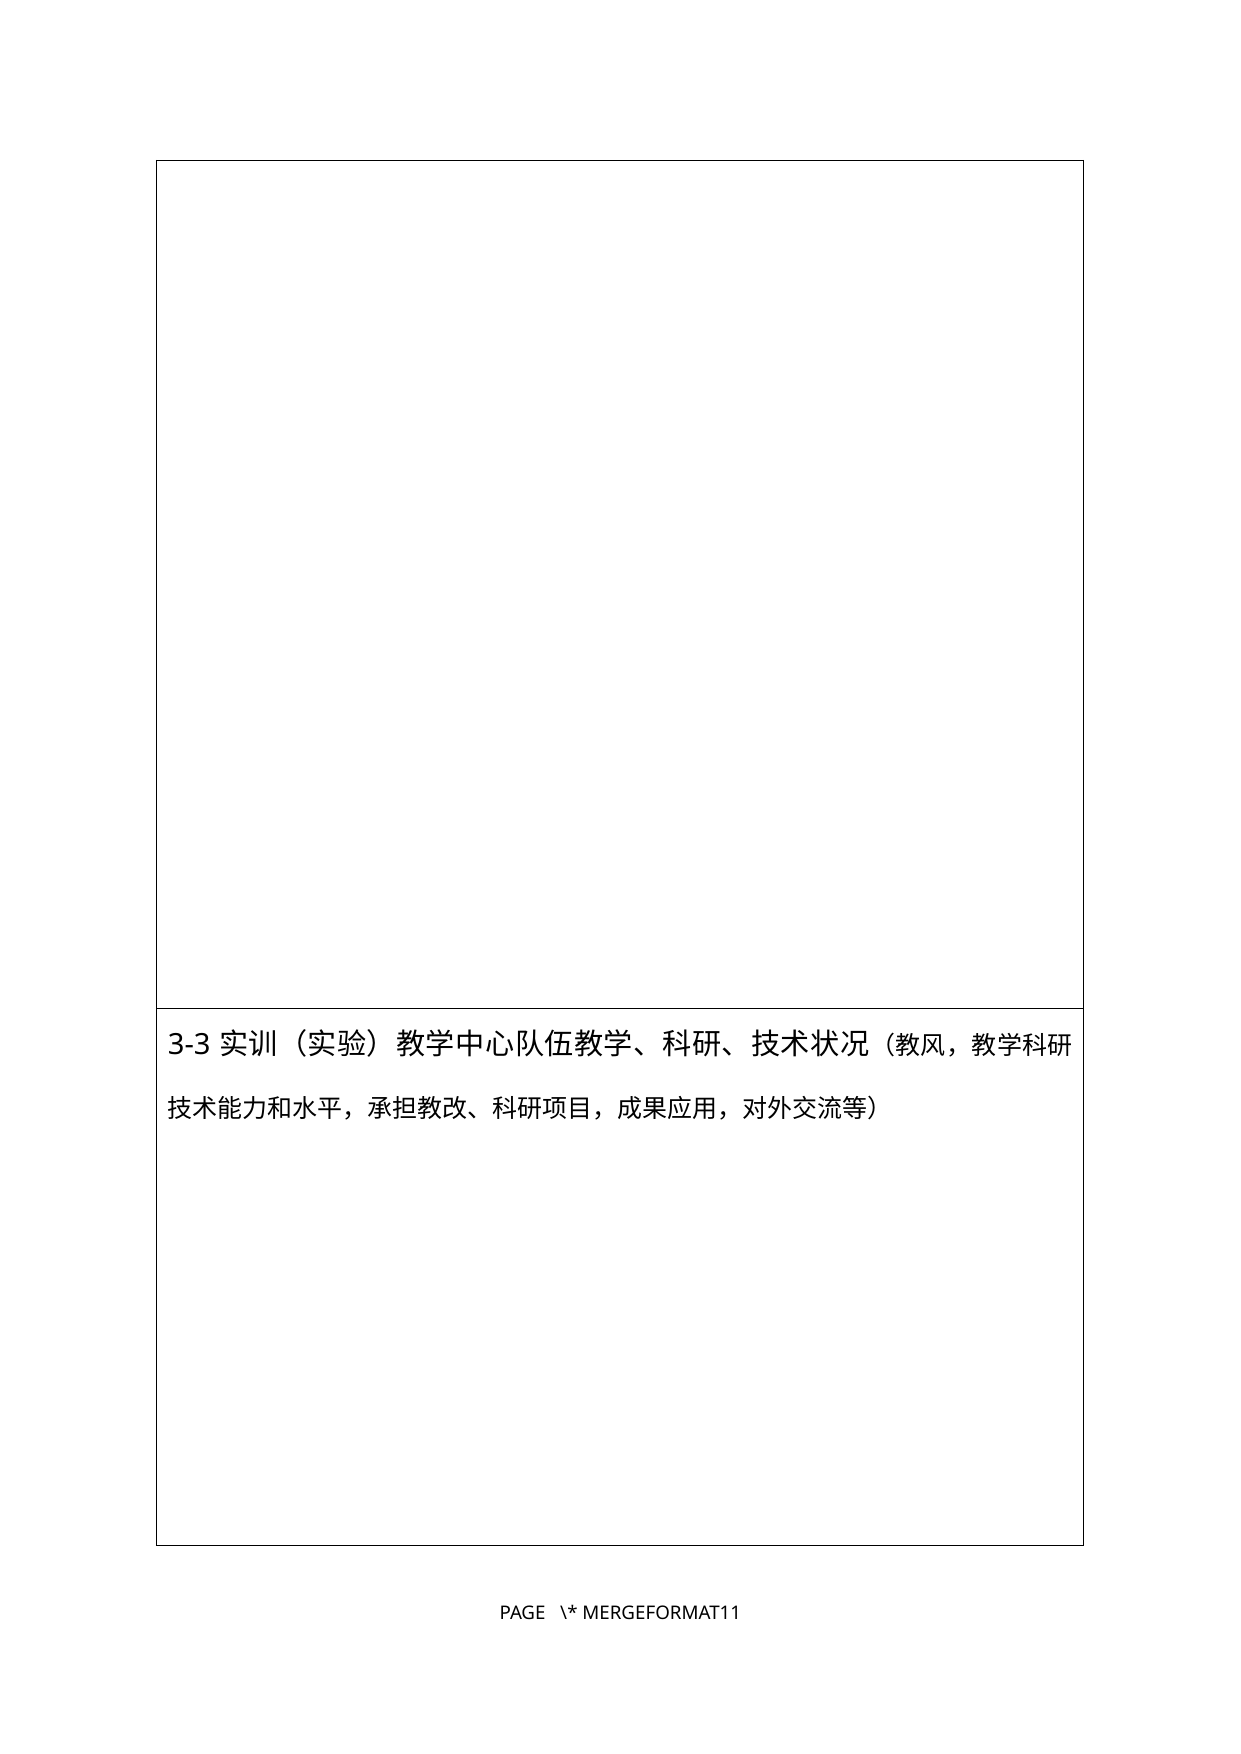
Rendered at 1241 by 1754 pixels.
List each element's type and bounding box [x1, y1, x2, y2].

table_cell [157, 1009, 1083, 1545]
table_cell [157, 161, 1083, 1008]
